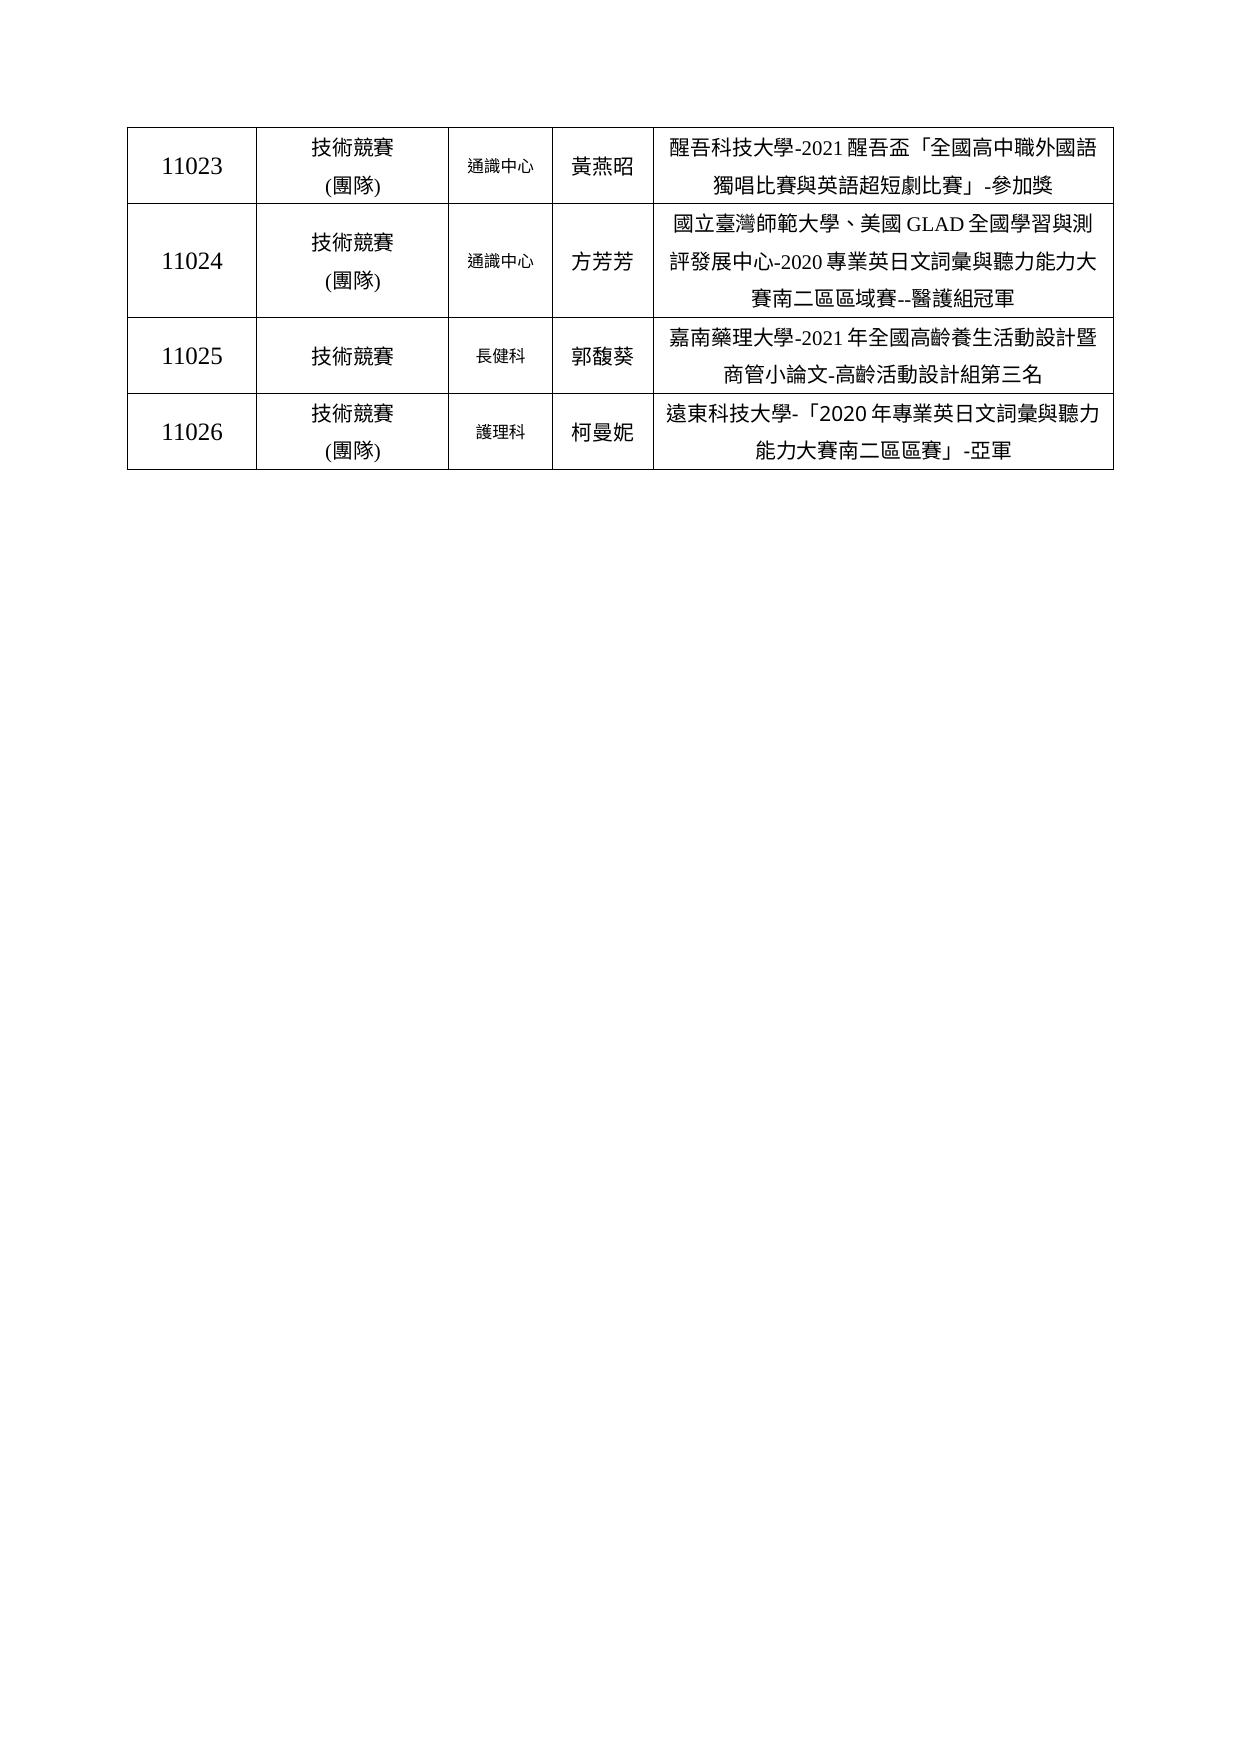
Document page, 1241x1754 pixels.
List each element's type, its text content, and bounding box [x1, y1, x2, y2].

table_cell 護理科 [449, 394, 552, 469]
table_cell 技術競賽 (團隊) [257, 204, 448, 317]
table_cell 通識中心 [449, 128, 552, 203]
table_cell 國立臺灣師範大學、美國GLAD全國學習與測評發展中心-2020專業英日文詞彙與聽力能力大賽南二區區域賽--醫護組冠軍 [654, 204, 1113, 317]
table_cell 黃燕昭 [553, 128, 653, 203]
table_cell 醒吾科技大學-2021醒吾盃「全國高中職外國語獨唱比賽與英語超短劇比賽」-參加獎 [654, 128, 1113, 203]
table_cell 技術競賽 (團隊) [257, 394, 448, 469]
table_cell 遠東科技大學-「2020年專業英日文詞彙與聽力能力大賽南二區區賽」-亞軍 [654, 394, 1113, 469]
table_cell 嘉南藥理大學-2021年全國高齡養生活動設計暨商管小論文-高齡活動設計組第三名 [654, 318, 1113, 393]
table_cell 郭馥葵 [553, 318, 653, 393]
table_cell 柯曼妮 [553, 394, 653, 469]
table_cell 11026 [128, 394, 256, 469]
table_cell 11024 [128, 204, 256, 317]
table_cell 方芳芳 [553, 204, 653, 317]
table_cell 技術競賽 (團隊) [257, 128, 448, 203]
table_cell 11023 [128, 128, 256, 203]
table_cell 長健科 [449, 318, 552, 393]
table_cell 11025 [128, 318, 256, 393]
table_cell 技術競賽 [257, 318, 448, 393]
table_cell 通識中心 [449, 204, 552, 317]
